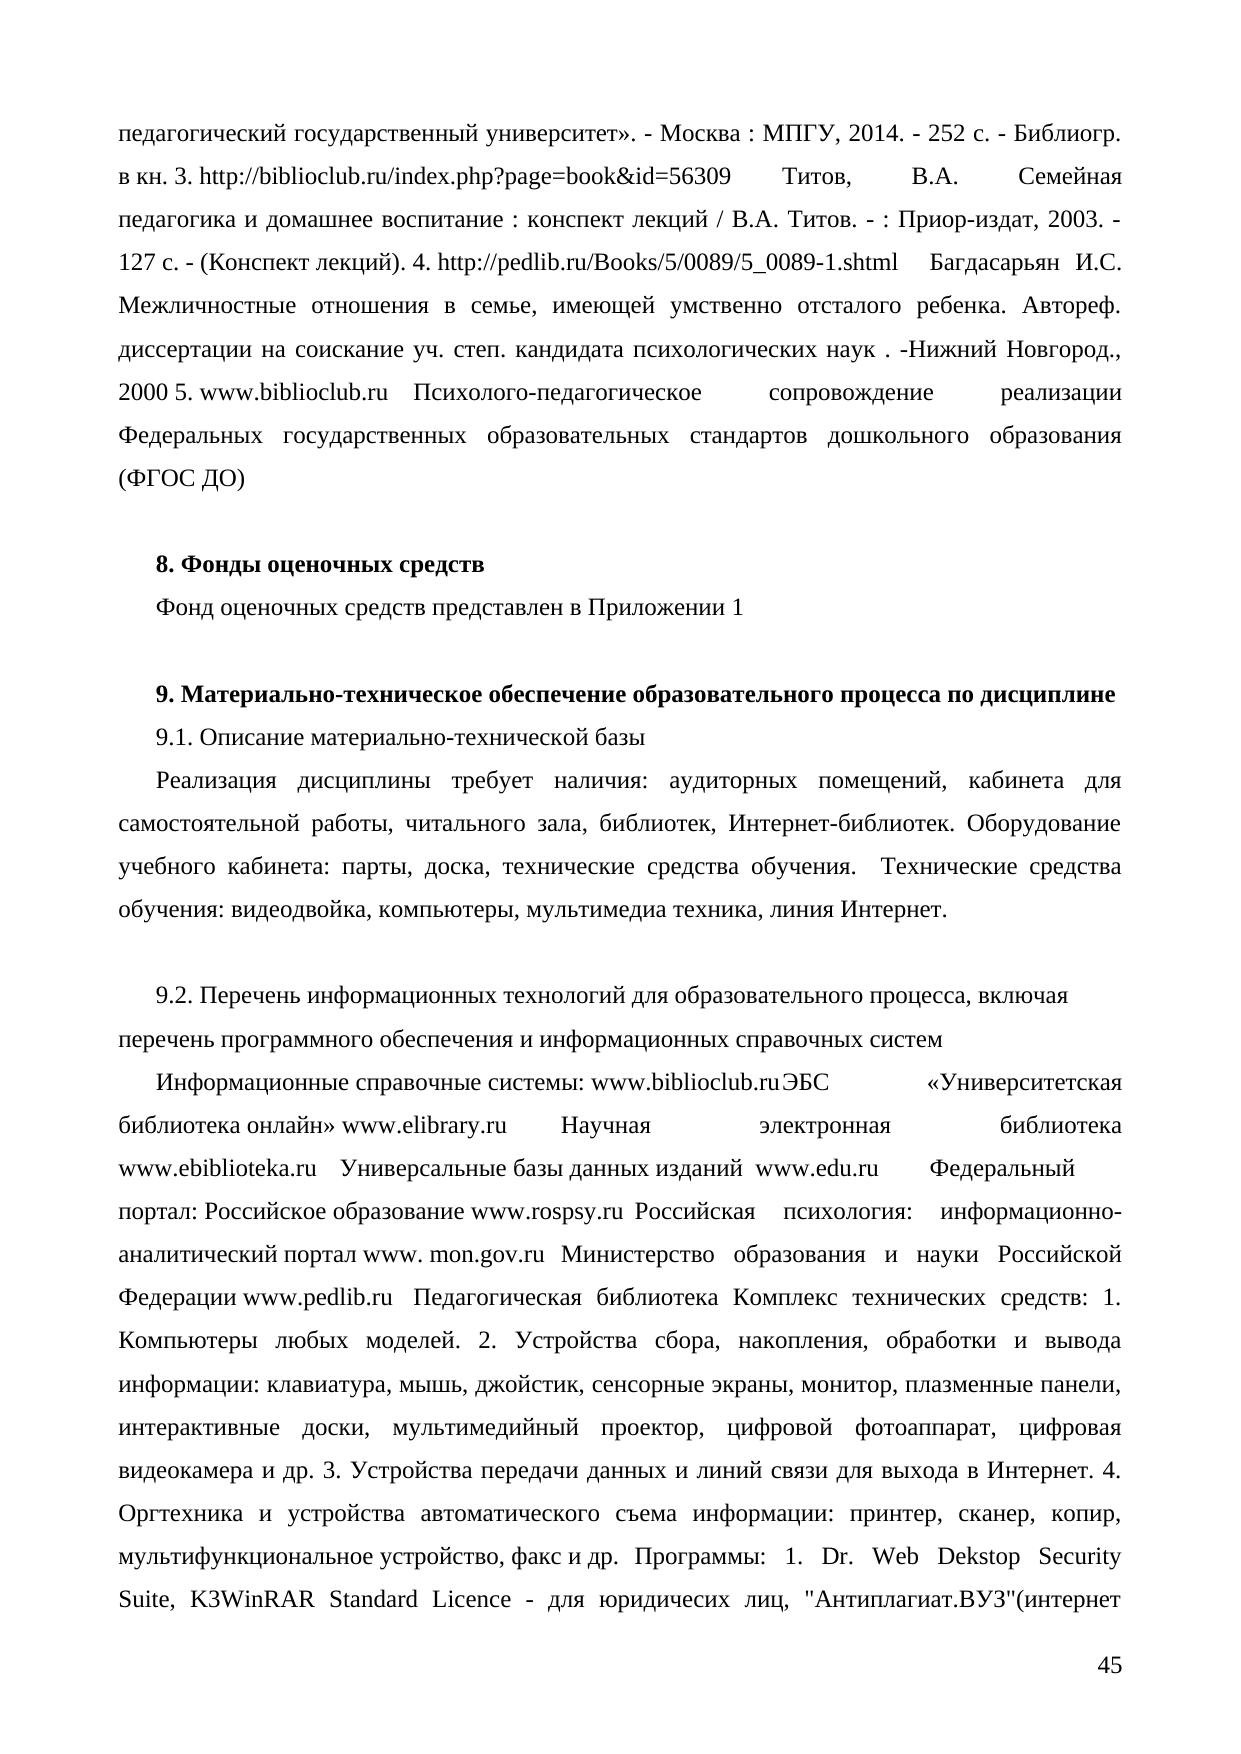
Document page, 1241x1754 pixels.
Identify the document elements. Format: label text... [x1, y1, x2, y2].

subtitle 9. Материально-техническое обеспечение образовательного процесса по дисциплине [118, 679, 1122, 707]
text Реализация дисциплины требует наличия: аудиторных помещений, кабинета для самостоятельной работы, читального зала, библиотек, Интернет-библиотек. Оборудование учебного кабинета: парты, доска, технические средства обучения. Технические средства обучения: видеодвойка, компьютеры, мультимедиа техника, линия Интернет. [118, 765, 1122, 923]
subtitle 8. Фонды оценочных средств [118, 549, 1122, 578]
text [118, 1067, 1122, 1613]
subtitle 9.1. Описание материально-технической базы [118, 722, 1122, 751]
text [118, 118, 1122, 492]
text Фонд оценочных средств представлен в Приложении 1 [118, 592, 1122, 621]
subtitle 9.2. Перечень информационных технологий для образовательного процесса, включая перечень программного обеспечения и информационных справочных систем [118, 981, 1122, 1052]
